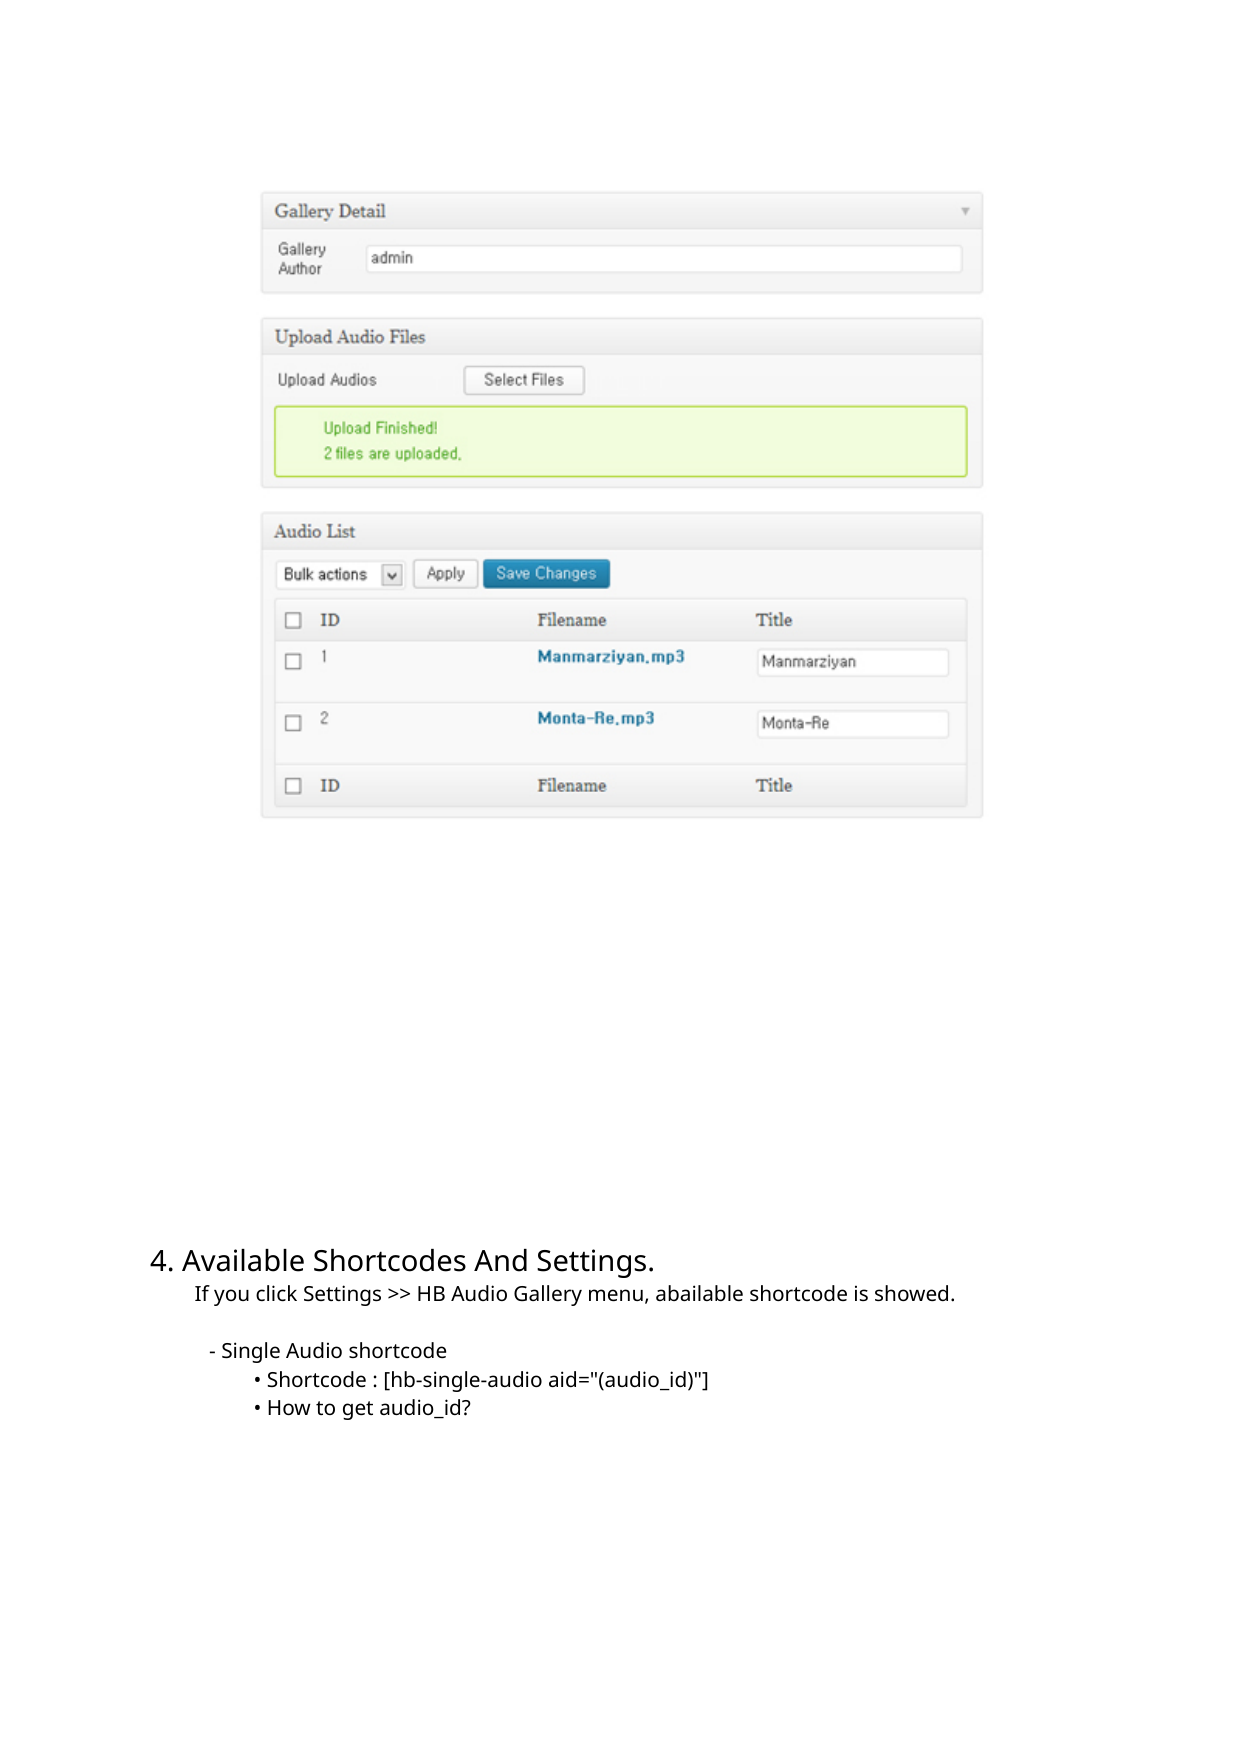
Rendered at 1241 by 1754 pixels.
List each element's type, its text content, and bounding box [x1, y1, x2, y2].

subtitle If you click Settings >> HB Audio Gallery menu, abailable shortcode is showed. [194, 1279, 1090, 1308]
picture [245, 177, 996, 871]
text • How to get audio_id? [253, 1393, 1090, 1422]
subtitle 4. Available Shortcodes And Settings. [150, 1240, 1090, 1279]
text • Shortcode : [hb-single-audio aid="(audio_id)"] [253, 1365, 1090, 1393]
text - Single Audio shortcode [209, 1336, 1090, 1365]
